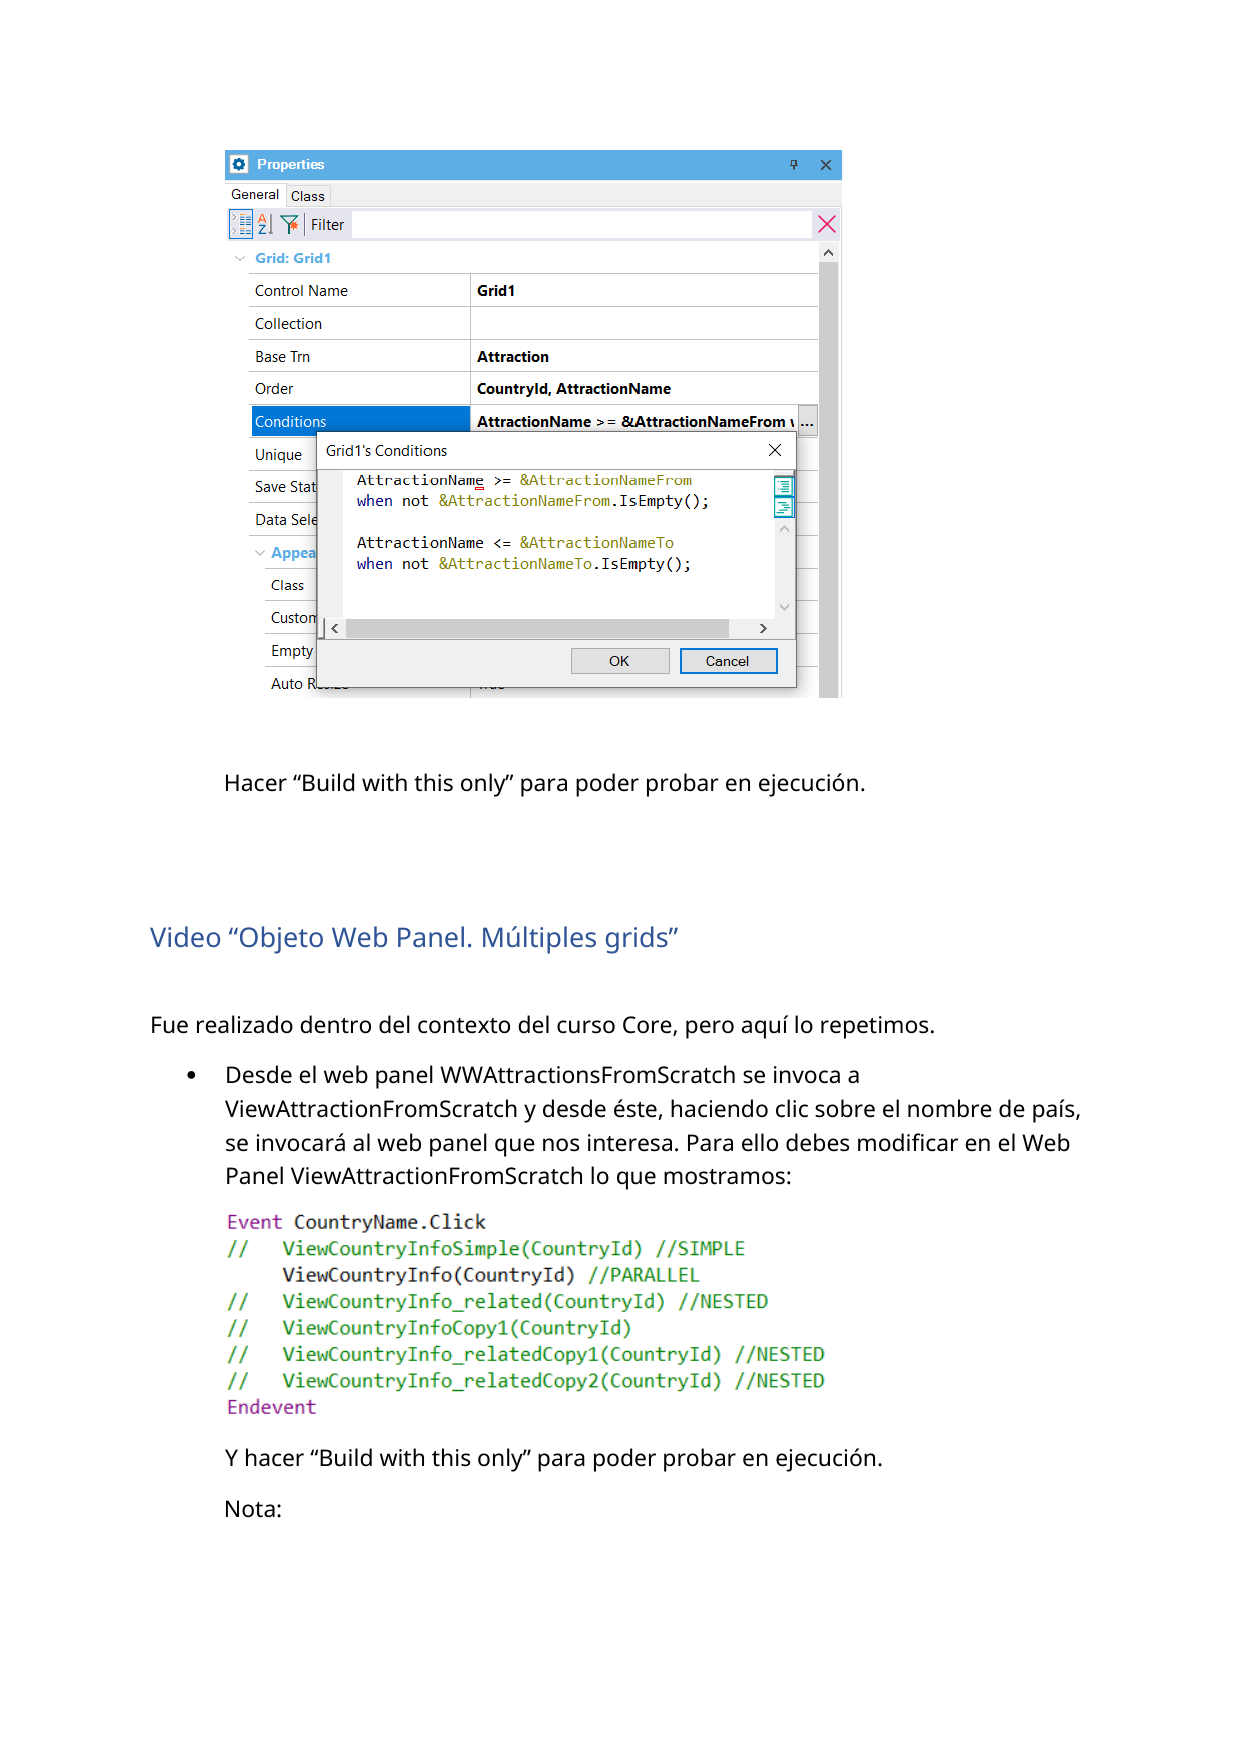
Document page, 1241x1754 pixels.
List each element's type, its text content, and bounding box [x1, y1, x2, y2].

text Fue realizado dentro del contexto del curso Core, pero aquí lo repetimos. [150, 1008, 1090, 1040]
text Hacer “Build with this only” para poder probar en ejecución. [150, 767, 1090, 798]
picture [225, 150, 843, 698]
text Y hacer “Build with this only” para poder probar en ejecución. [225, 1442, 1090, 1473]
subtitle Video “Objeto Web Panel. Múltiples grids” [150, 918, 1090, 955]
text Nota: [224, 1493, 1090, 1524]
picture [223, 1210, 842, 1424]
list Desde el web panel WWAttractionsFromScratch se invoca a ViewAttractionFromScratch y desde éste, haciendo clic sobre el nombre de país, se invocará al web panel que nos interesa. Para ello debes modificar en el Web Panel ViewAttractionFromScratch lo que mostramos: [187, 1059, 1090, 1191]
